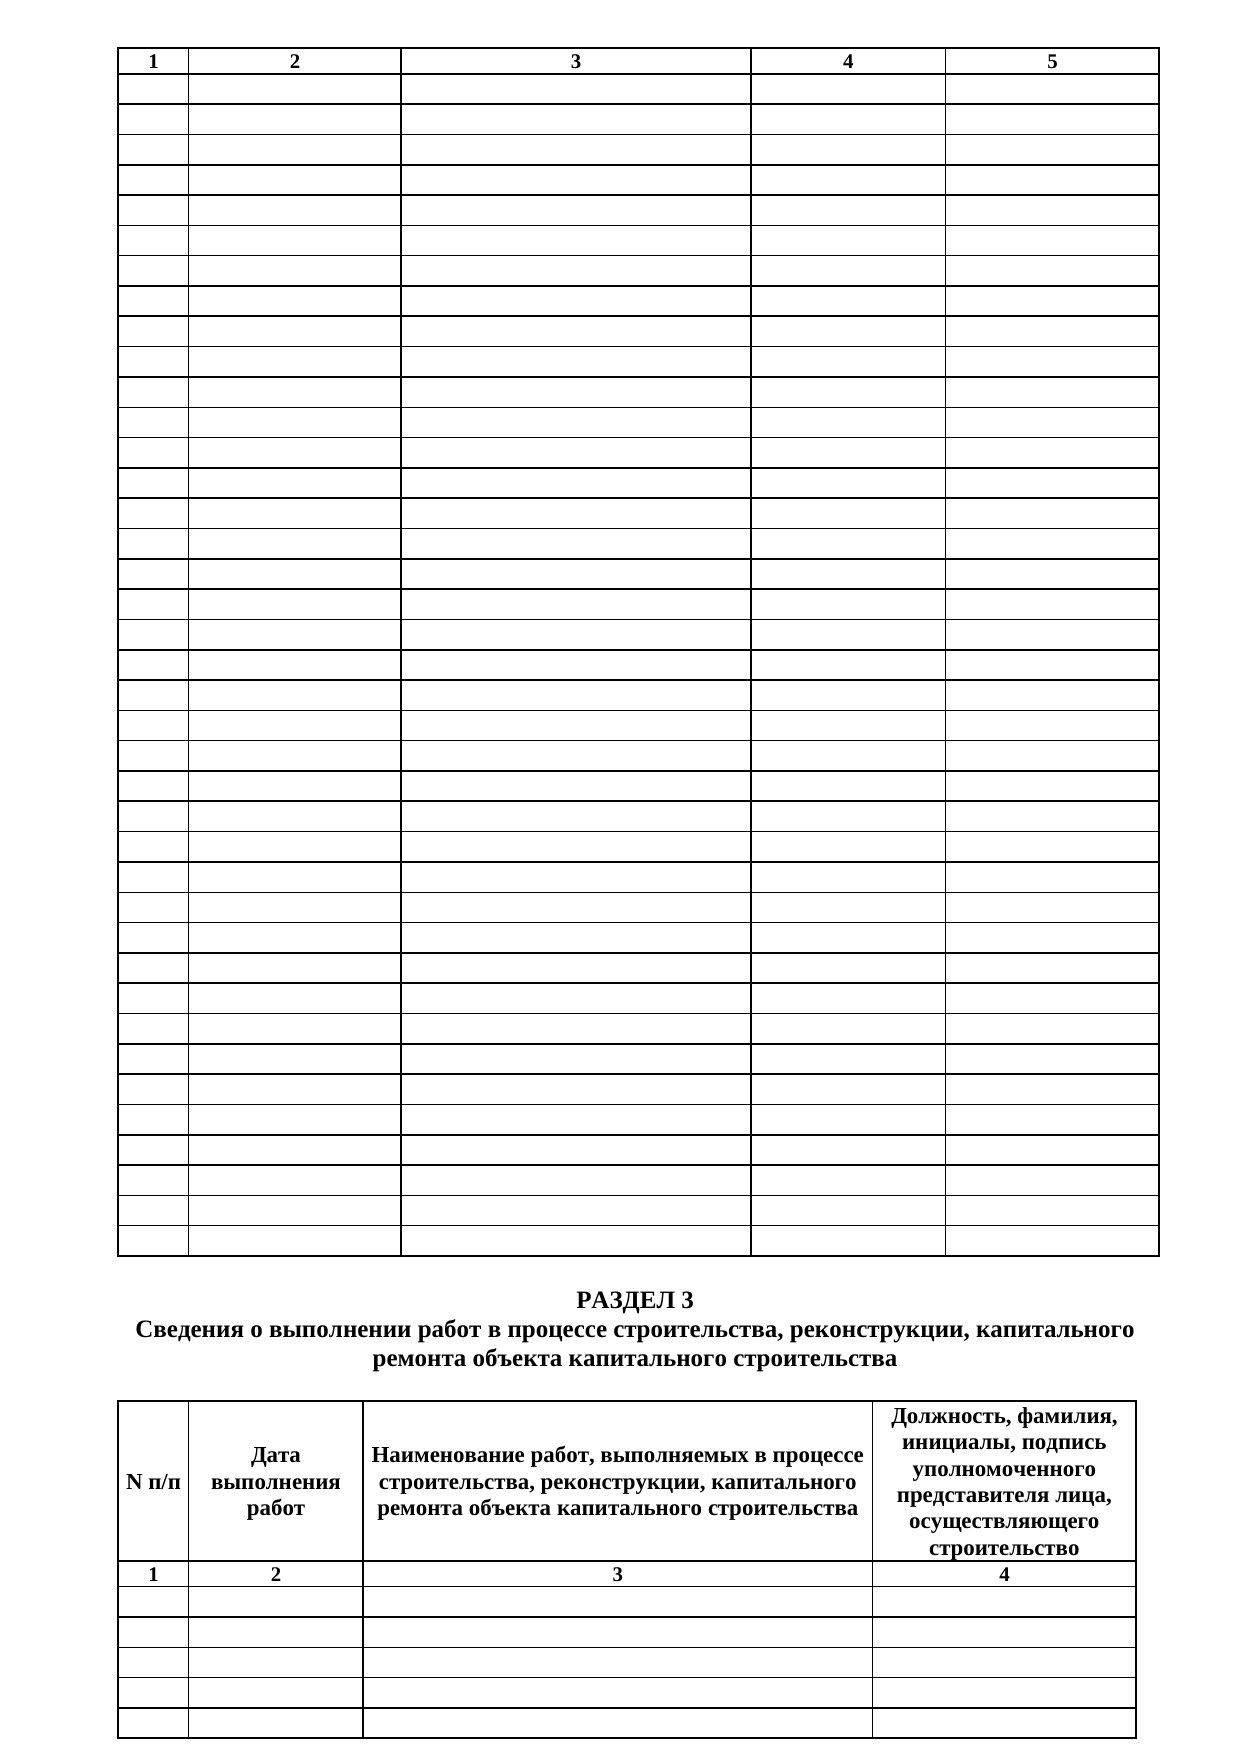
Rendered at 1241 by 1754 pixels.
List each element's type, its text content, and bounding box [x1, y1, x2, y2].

table_cell [119, 1136, 188, 1164]
table_cell [119, 651, 188, 679]
table_cell [189, 1678, 362, 1707]
table_cell [946, 772, 1158, 800]
table_cell [189, 135, 400, 164]
table_cell 3 [364, 1562, 872, 1586]
table_cell [189, 711, 400, 740]
table_cell [119, 135, 188, 164]
table_cell [402, 287, 750, 315]
table_cell [402, 863, 750, 891]
table_cell [752, 166, 945, 194]
table_cell [402, 438, 750, 467]
table_cell [402, 256, 750, 285]
table_cell [402, 166, 750, 194]
table_cell [189, 741, 400, 770]
table_cell 2 [189, 1562, 362, 1586]
table_cell [119, 1045, 188, 1073]
table_cell [119, 317, 188, 346]
table_cell [946, 1075, 1158, 1103]
table_cell [119, 1618, 188, 1646]
table_cell [119, 378, 188, 406]
table_cell [946, 226, 1158, 255]
table_cell [946, 954, 1158, 982]
table_cell [752, 1136, 945, 1164]
table_cell [752, 1105, 945, 1134]
table_cell [119, 1166, 188, 1194]
table_cell [752, 1196, 945, 1225]
table_header Должность, фамилия, инициалы, подпись уполномоченного представителя лица, осуществляющего строительство [873, 1402, 1135, 1560]
table_cell [189, 378, 400, 406]
table_header Дата выполнения работ [189, 1402, 362, 1560]
table_cell [119, 1196, 188, 1225]
table_cell [946, 438, 1158, 467]
table_cell [189, 802, 400, 831]
table_cell [119, 1105, 188, 1134]
table_cell [946, 529, 1158, 558]
table_cell [119, 196, 188, 224]
table_cell 5 [946, 49, 1158, 73]
table_cell [402, 984, 750, 1013]
table_cell [946, 75, 1158, 103]
table_cell [402, 711, 750, 740]
table_cell [189, 226, 400, 255]
table_cell [752, 438, 945, 467]
table_cell [189, 1587, 362, 1616]
table_cell [946, 1105, 1158, 1134]
table_cell [189, 1105, 400, 1134]
table_cell [946, 408, 1158, 437]
table_cell [402, 923, 750, 952]
table_cell [189, 1075, 400, 1103]
table_cell [119, 832, 188, 861]
table_cell [946, 347, 1158, 376]
table_cell [189, 347, 400, 376]
table_cell [402, 560, 750, 588]
table_cell [189, 651, 400, 679]
table_cell [946, 317, 1158, 346]
table_cell [402, 954, 750, 982]
table_cell [946, 1166, 1158, 1194]
table_cell [189, 166, 400, 194]
table_cell [752, 741, 945, 770]
table_cell [189, 1196, 400, 1225]
table_cell [752, 499, 945, 528]
table_cell [752, 226, 945, 255]
table_cell [402, 469, 750, 497]
table_cell [752, 378, 945, 406]
table_cell [119, 1014, 188, 1043]
table_cell [189, 1166, 400, 1194]
table_cell [752, 469, 945, 497]
table_cell [119, 408, 188, 437]
table_cell [946, 469, 1158, 497]
table_cell [752, 560, 945, 588]
table_cell [119, 226, 188, 255]
table_cell [752, 954, 945, 982]
table_cell [946, 105, 1158, 133]
table_cell [189, 954, 400, 982]
table_cell [752, 802, 945, 831]
table_cell [119, 347, 188, 376]
table_cell [119, 681, 188, 709]
table_cell [752, 1166, 945, 1194]
table_cell [873, 1587, 1135, 1616]
table_cell [119, 529, 188, 558]
table_cell [752, 287, 945, 315]
table_cell [752, 651, 945, 679]
table_cell [119, 499, 188, 528]
table_cell [402, 772, 750, 800]
table_cell [364, 1648, 872, 1677]
table_cell [946, 681, 1158, 709]
table_cell [402, 529, 750, 558]
table_cell [752, 105, 945, 133]
table_cell [402, 135, 750, 164]
table_cell [946, 1045, 1158, 1073]
table_cell [119, 620, 188, 649]
table_cell [364, 1709, 872, 1737]
table_cell [946, 923, 1158, 952]
table_cell [752, 772, 945, 800]
table_cell [402, 226, 750, 255]
table_cell [873, 1648, 1135, 1677]
table_cell [119, 438, 188, 467]
table_cell [752, 75, 945, 103]
table_cell [752, 620, 945, 649]
table_cell [364, 1587, 872, 1616]
table_cell [946, 287, 1158, 315]
table_cell [189, 438, 400, 467]
table_cell [189, 1618, 362, 1646]
table_cell [752, 1075, 945, 1103]
table_cell [189, 832, 400, 861]
table_cell [402, 1075, 750, 1103]
table_cell 2 [189, 49, 400, 73]
table_header Наименование работ, выполняемых в процессе строительства, реконструкции, капитального ремонта объекта капитального строительства [364, 1402, 872, 1560]
table_cell 4 [752, 49, 945, 73]
table_cell [189, 408, 400, 437]
table_cell [402, 105, 750, 133]
table_cell [119, 1075, 188, 1103]
table_cell [946, 620, 1158, 649]
table_cell [364, 1618, 872, 1646]
table_cell [752, 196, 945, 224]
table_cell [752, 590, 945, 618]
table_cell 3 [402, 49, 750, 73]
table_cell [189, 923, 400, 952]
table_cell [119, 1709, 188, 1737]
table_cell [402, 347, 750, 376]
table_cell [189, 499, 400, 528]
table_cell [189, 469, 400, 497]
table_cell [189, 681, 400, 709]
table_cell [402, 832, 750, 861]
table_cell [402, 1014, 750, 1043]
table_cell [946, 378, 1158, 406]
table_cell [402, 1136, 750, 1164]
table_cell [752, 923, 945, 952]
table_cell [946, 893, 1158, 922]
table_cell [119, 1587, 188, 1616]
table_cell [119, 166, 188, 194]
table_cell [402, 378, 750, 406]
table_cell [946, 590, 1158, 618]
table_cell [402, 651, 750, 679]
table_cell [119, 772, 188, 800]
table_cell 4 [873, 1562, 1135, 1586]
table_cell [946, 1136, 1158, 1164]
table_cell [189, 196, 400, 224]
table_cell [402, 1105, 750, 1134]
table_cell [119, 863, 188, 891]
table_cell [189, 1226, 400, 1255]
table_cell 1 [119, 49, 188, 73]
table_cell [946, 256, 1158, 285]
table_cell [946, 499, 1158, 528]
table_cell [752, 135, 945, 164]
table_cell [752, 408, 945, 437]
table_cell [119, 560, 188, 588]
table_cell [752, 256, 945, 285]
table_cell [752, 681, 945, 709]
table_cell [402, 1166, 750, 1194]
table_cell [946, 832, 1158, 861]
table_cell [119, 893, 188, 922]
table_cell [189, 1136, 400, 1164]
table_cell [364, 1678, 872, 1707]
table_cell [873, 1618, 1135, 1646]
table_cell [752, 832, 945, 861]
table_cell [119, 954, 188, 982]
table_cell [752, 1045, 945, 1073]
text Сведения о выполнении работ в процессе строительства, реконструкции, капитального ремонта объекта капитального строительства [118, 1314, 1152, 1372]
table_cell [946, 741, 1158, 770]
table_cell [119, 1678, 188, 1707]
table_cell [402, 802, 750, 831]
table_cell [752, 893, 945, 922]
table_cell [402, 75, 750, 103]
table_cell [946, 1196, 1158, 1225]
table_cell [752, 1014, 945, 1043]
table_cell [119, 711, 188, 740]
table_cell [752, 984, 945, 1013]
table_cell [402, 681, 750, 709]
table_cell [402, 317, 750, 346]
table_cell [119, 256, 188, 285]
table_cell [119, 741, 188, 770]
table_cell [189, 984, 400, 1013]
table_cell [946, 166, 1158, 194]
table_cell [402, 1196, 750, 1225]
table_cell [119, 590, 188, 618]
table_cell [189, 590, 400, 618]
table_cell [189, 772, 400, 800]
table_cell [189, 1014, 400, 1043]
table_cell [752, 863, 945, 891]
table_header N п/п [119, 1402, 188, 1560]
table_cell [189, 893, 400, 922]
table_cell [189, 256, 400, 285]
table_cell [946, 711, 1158, 740]
table_cell [402, 196, 750, 224]
table_cell [119, 923, 188, 952]
table_cell [946, 1014, 1158, 1043]
table_cell [119, 984, 188, 1013]
table_cell [873, 1709, 1135, 1737]
table_cell [119, 105, 188, 133]
table_cell [402, 590, 750, 618]
text РАЗДЕЛ 3 [118, 1285, 1152, 1314]
table_cell [189, 1045, 400, 1073]
table_cell [402, 1045, 750, 1073]
table_cell [189, 287, 400, 315]
table_cell [119, 802, 188, 831]
table_cell [752, 317, 945, 346]
table_cell [946, 802, 1158, 831]
table_cell [946, 196, 1158, 224]
table_cell [189, 529, 400, 558]
table_cell [946, 984, 1158, 1013]
table_cell [119, 287, 188, 315]
table_cell [946, 560, 1158, 588]
table_cell [119, 1648, 188, 1677]
table_cell [946, 1226, 1158, 1255]
table_cell [752, 1226, 945, 1255]
table_cell [402, 499, 750, 528]
table_cell [402, 893, 750, 922]
table_cell [189, 863, 400, 891]
table_cell [752, 529, 945, 558]
table_cell [946, 135, 1158, 164]
table_cell [752, 347, 945, 376]
table_cell [119, 469, 188, 497]
table_cell [873, 1678, 1135, 1707]
table_cell [189, 620, 400, 649]
table_cell [946, 863, 1158, 891]
table_cell [402, 408, 750, 437]
table_cell [402, 620, 750, 649]
table_cell [189, 75, 400, 103]
table_cell [189, 105, 400, 133]
table_cell 1 [119, 1562, 188, 1586]
table_cell [119, 1226, 188, 1255]
table_cell [189, 317, 400, 346]
table_cell [119, 75, 188, 103]
table_cell [189, 1648, 362, 1677]
table_cell [752, 711, 945, 740]
table_cell [402, 1226, 750, 1255]
table_cell [189, 560, 400, 588]
table_cell [402, 741, 750, 770]
table_cell [189, 1709, 362, 1737]
table_cell [946, 651, 1158, 679]
